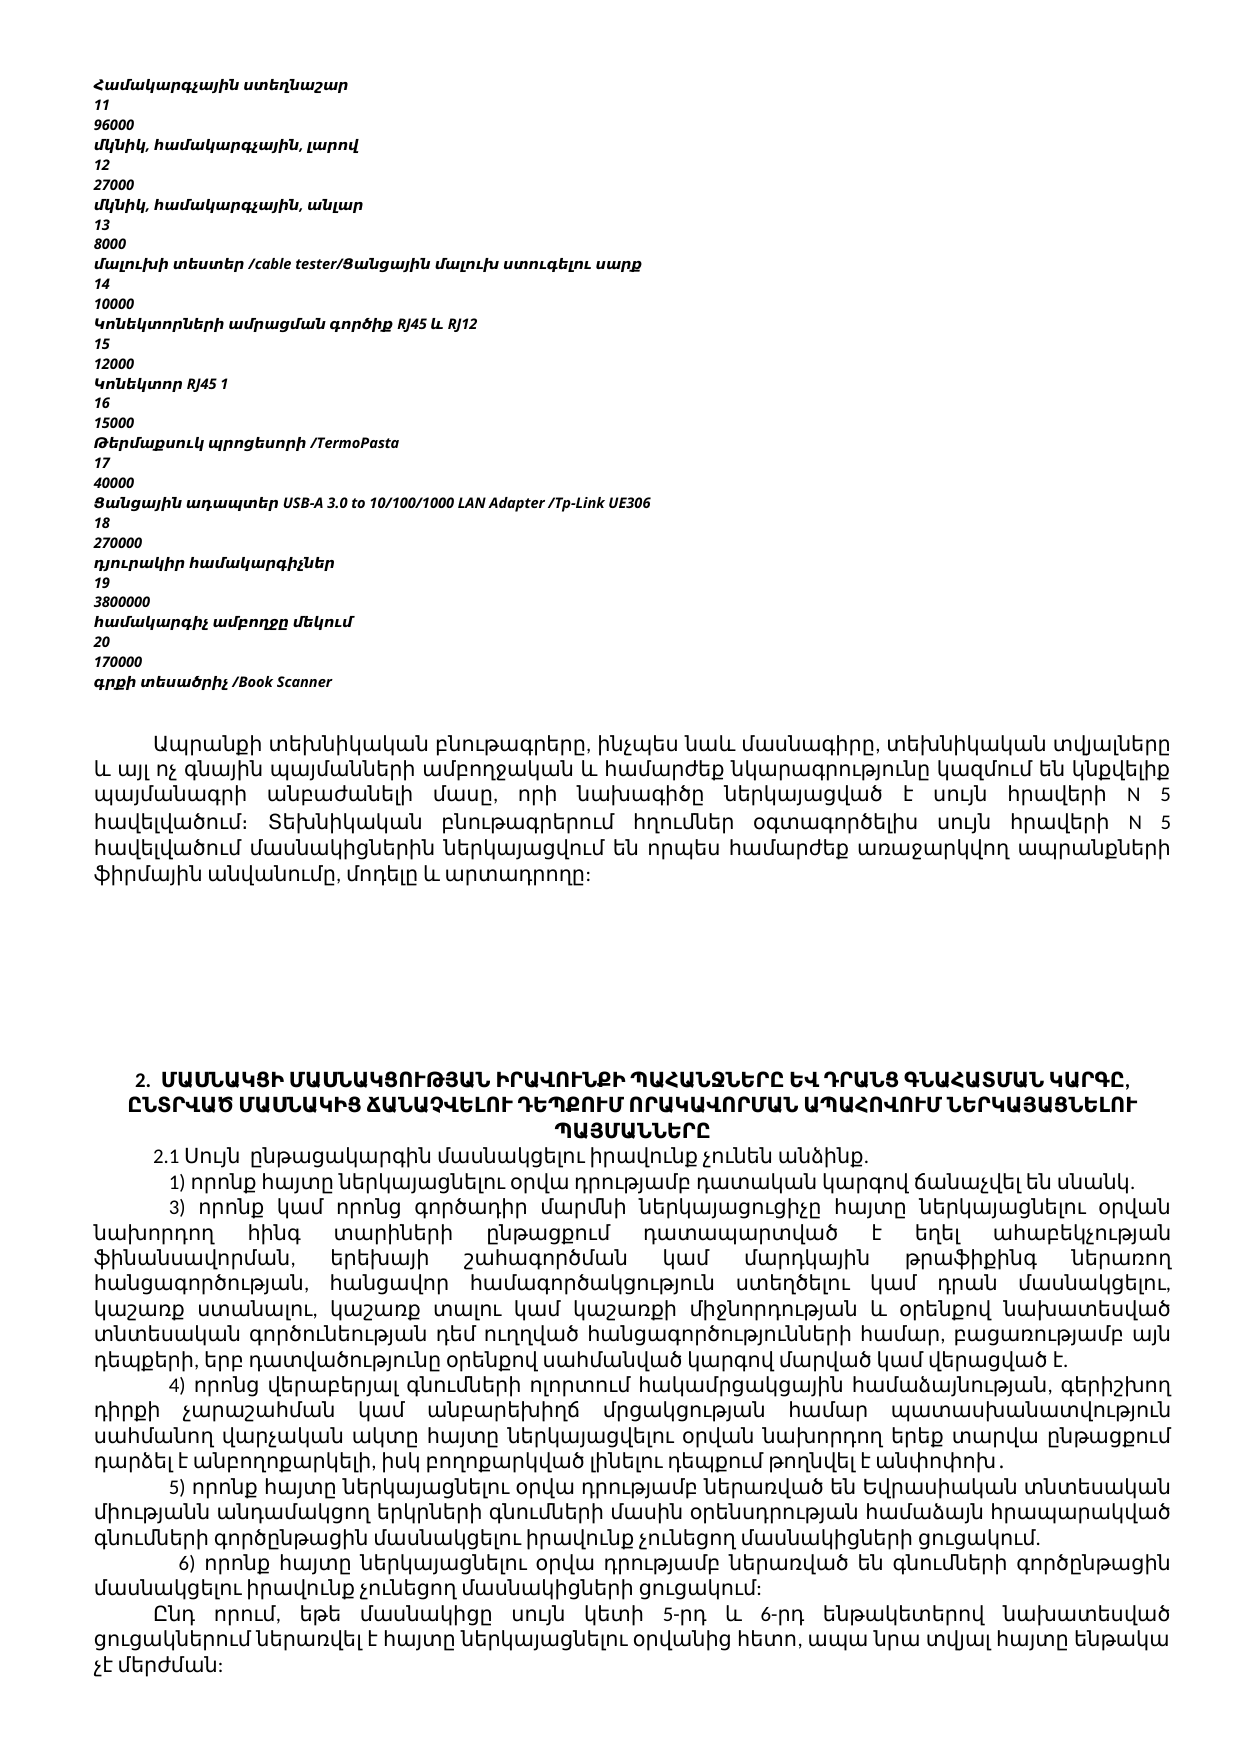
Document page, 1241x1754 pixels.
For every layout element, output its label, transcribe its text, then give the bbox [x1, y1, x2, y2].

text 3) որոնք կամ որոնց գործադիր մարմնի ներկայացուցիչը հայտը ներկայացնելու օրվան նախորդող հինգ տարիների ընթացքում դատապարտված է եղել ահաբեկչության ֆինանսավորման, երեխայի շահագործման կամ մարդկային թրաֆիքինգ ներառող հանցագործության, հանցավոր համագործակցություն ստեղծելու կամ դրան մասնակցելու, կաշառք ստանալու, կաշառք տալու կամ կաշառքի միջնորդության և օրենքով նախատեսված տնտեսական գործունեության դեմ ուղղված հանցագործությունների համար, բացառությամբ այն դեպքերի, երբ դատվածությունը օրենքով սահմանված կարգով մարված կամ վերացված է. [94, 1194, 1171, 1372]
text 1) որոնք հայտը ներկայացնելու օրվա դրությամբ դատական կարգով ճանաչվել են սնանկ. [94, 1169, 1171, 1194]
text Ապրանքի տեխնիկական բնութագրերը, ինչպես նաև մասնագիրը, տեխնիկական տվյալները և այլ ոչ գնային պայմանների ամբողջական և համարժեք նկարագրությունը կազմում են կնքվելիք պայմանագրի անբաժանելի մասը, որի նախագիծը ներկայացված է սույն հրավերի N 5 հավելվածում։ Տեխնիկական բնութագրերում հղումներ օգտագործելիս սույն հրավերի N 5 հավելվածում մասնակիցներին ներկայացվում են որպես համարժեք առաջարկվող ապրանքների ֆիրմային անվանումը, մոդելը և արտադրողը: [94, 731, 1171, 886]
text Ընդ որում, եթե մասնակիցը սույն կետի 5-րդ և 6-րդ ենթակետերով նախատեսված ցուցակներում ներառվել է հայտը ներկայացնելու օրվանից հետո, ապա նրա տվյալ հայտը ենթակա չէ մերժման: [94, 1601, 1171, 1677]
text 6) որոնք հայտը ներկայացնելու օրվա դրությամբ ներառված են գնումների գործընթացին մասնակցելու իրավունք չունեցող մասնակիցների ցուցակում: [94, 1550, 1171, 1601]
text 5) որոնք հայտը ներկայացնելու օրվա դրությամբ ներառված են Եվրասիական տնտեսական միությանն անդամակցող երկրների գնումների մասին օրենսդրության համաձայն հրապարակված գնումների գործընթացին մասնակցելու իրավունք չունեցող մասնակիցների ցուցակում. [94, 1474, 1171, 1550]
text 4) որոնց վերաբերյալ գնումների ոլորտում հակամրցակցային համաձայնության, գերիշխող դիրքի չարաշահման կամ անբարեխիղճ մրցակցության համար պատասխանատվություն սահմանող վարչական ակտը հայտը ներկայացվելու օրվան նախորդող երեք տարվա ընթացքում դարձել է անբողոքարկելի, իսկ բողոքարկված լինելու դեպքում թողնվել է անփոփոխ․ [94, 1372, 1171, 1474]
text 2.1 Սույն ընթացակարգին մասնակցելու իրավունք չունեն անձինք. [94, 1143, 1171, 1169]
text 2. ՄԱՍՆԱԿՑԻ ՄԱՍՆԱԿՑՈՒԹՅԱՆ ԻՐԱՎՈՒՆՔԻ ՊԱՀԱՆՋՆԵՐԸ ԵՎ ԴՐԱՆՑ ԳՆԱՀԱՏՄԱՆ ԿԱՐԳԸ, ԸՆՏՐՎԱԾ ՄԱՍՆԱԿԻՑ ՃԱՆԱՉՎԵԼՈՒ ԴԵՊՔՈՒՄ ՈՐԱԿԱՎՈՐՄԱՆ ԱՊԱՀՈՎՈՒՄ ՆԵՐԿԱՅԱՑՆԵԼՈՒ ՊԱՅՄԱՆՆԵՐԸ [94, 1067, 1171, 1143]
